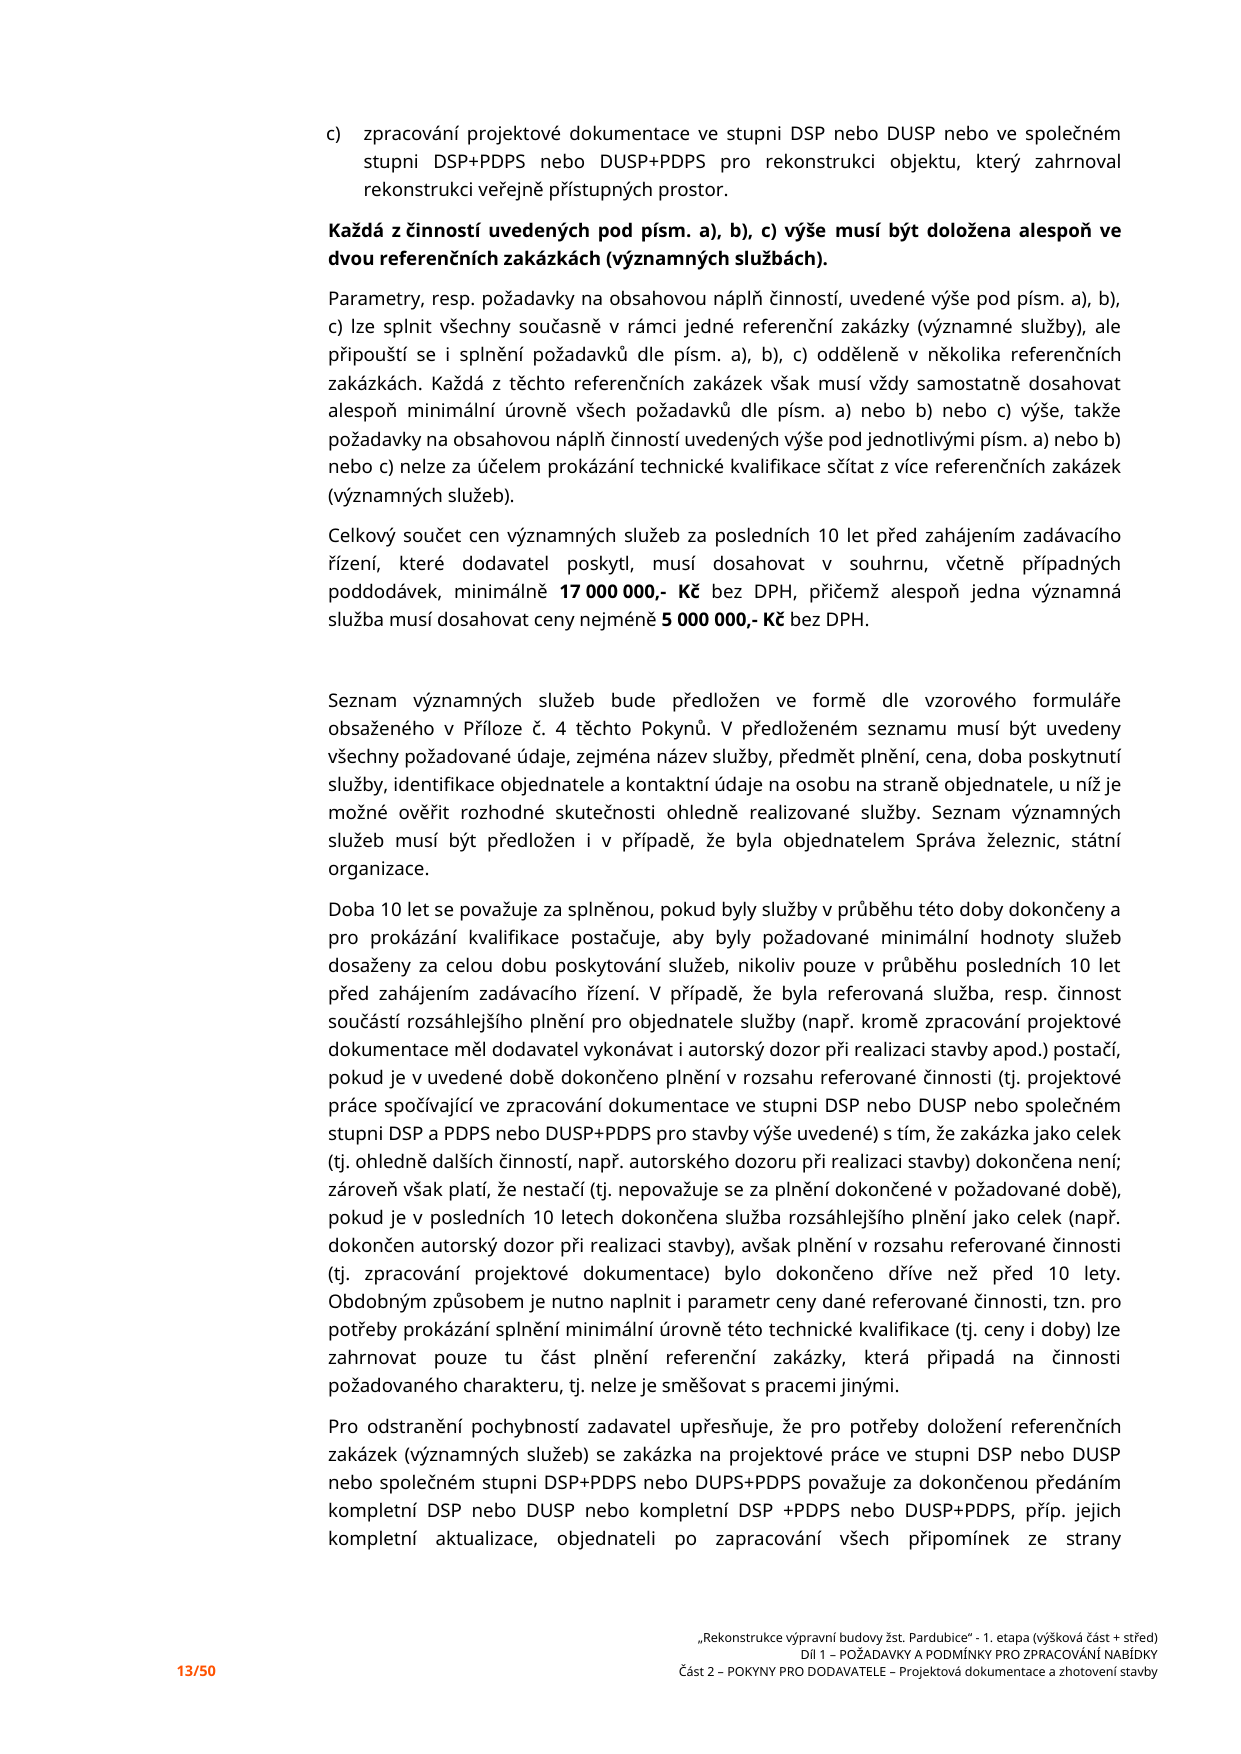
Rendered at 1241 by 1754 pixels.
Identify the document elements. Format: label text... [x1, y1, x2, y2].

list zpracování projektové dokumentace ve stupni DSP nebo DUSP nebo ve společném stupni DSP+PDPS nebo DUSP+PDPS pro rekonstrukci objektu, který zahrnoval rekonstrukci veřejně přístupných prostor. [326, 121, 1122, 202]
text Doba 10 let se považuje za splněnou, pokud byly služby v průběhu této doby dokončeny a pro prokázání kvalifikace postačuje, aby byly požadované minimální hodnoty služeb dosaženy za celou dobu poskytování služeb, nikoliv pouze v průběhu posledních 10 let před zahájením zadávacího řízení. V případě, že byla referovaná služba, resp. činnost součástí rozsáhlejšího plnění pro objednatele služby (např. kromě zpracování projektové dokumentace měl dodavatel vykonávat i autorský dozor při realizaci stavby apod.) postačí, pokud je v uvedené době dokončeno plnění v rozsahu referované činnosti (tj. projektové práce spočívající ve zpracování dokumentace ve stupni DSP nebo DUSP nebo společném stupni DSP a PDPS nebo DUSP+PDPS pro stavby výše uvedené) s tím, že zakázka jako celek (tj. ohledně dalších činností, např. autorského dozoru při realizaci stavby) dokončena není; zároveň však platí, že nestačí (tj. nepovažuje se za plnění dokončené v požadované době), pokud je v posledních 10 letech dokončena služba rozsáhlejšího plnění jako celek (např. dokončen autorský dozor při realizaci stavby), avšak plnění v rozsahu referované činnosti (tj. zpracování projektové dokumentace) bylo dokončeno dříve než před 10 lety. Obdobným způsobem je nutno naplnit i parametr ceny dané referované činnosti, tzn. pro potřeby prokázání splnění minimální úrovně této technické kvalifikace (tj. ceny i doby) lze zahrnovat pouze tu část plnění referenční zakázky, která připadá na činnosti požadovaného charakteru, tj. nelze je směšovat s pracemi jinými. [328, 896, 1122, 1398]
text Seznam významných služeb bude předložen ve formě dle vzorového formuláře obsaženého v Příloze č. 4 těchto Pokynů. V předloženém seznamu musí být uvedeny všechny požadované údaje, zejména název služby, předmět plnění, cena, doba poskytnutí služby, identifikace objednatele a kontaktní údaje na osobu na straně objednatele, u níž je možné ověřit rozhodné skutečnosti ohledně realizované služby. Seznam významných služeb musí být předložen i v případě, že byla objednatelem Správa železnic, státní organizace. [328, 687, 1122, 881]
text Parametry, resp. požadavky na obsahovou náplň činností, uvedené výše pod písm. a), b), c) lze splnit všechny současně v rámci jedné referenční zakázky (významné služby), ale připouští se i splnění požadavků dle písm. a), b), c) odděleně v několika referenčních zakázkách. Každá z těchto referenčních zakázek však musí vždy samostatně dosahovat alespoň minimální úrovně všech požadavků dle písm. a) nebo b) nebo c) výše, takže požadavky na obsahovou náplň činností uvedených výše pod jednotlivými písm. a) nebo b) nebo c) nelze za účelem prokázání technické kvalifikace sčítat z více referenčních zakázek (významných služeb). [328, 286, 1122, 507]
text Každá z činností uvedených pod písm. a), b), c) výše musí být doložena alespoň ve dvou referenčních zakázkách (významných službách). [328, 217, 1122, 271]
text Celkový součet cen významných služeb za posledních 10 let před zahájením zadávacího řízení, které dodavatel poskytl, musí dosahovat v souhrnu, včetně případných poddodávek, minimálně 17 000 000,- Kč bez DPH, přičemž alespoň jedna významná služba musí dosahovat ceny nejméně 5 000 000,- Kč bez DPH. [328, 522, 1122, 632]
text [328, 1413, 1122, 1551]
